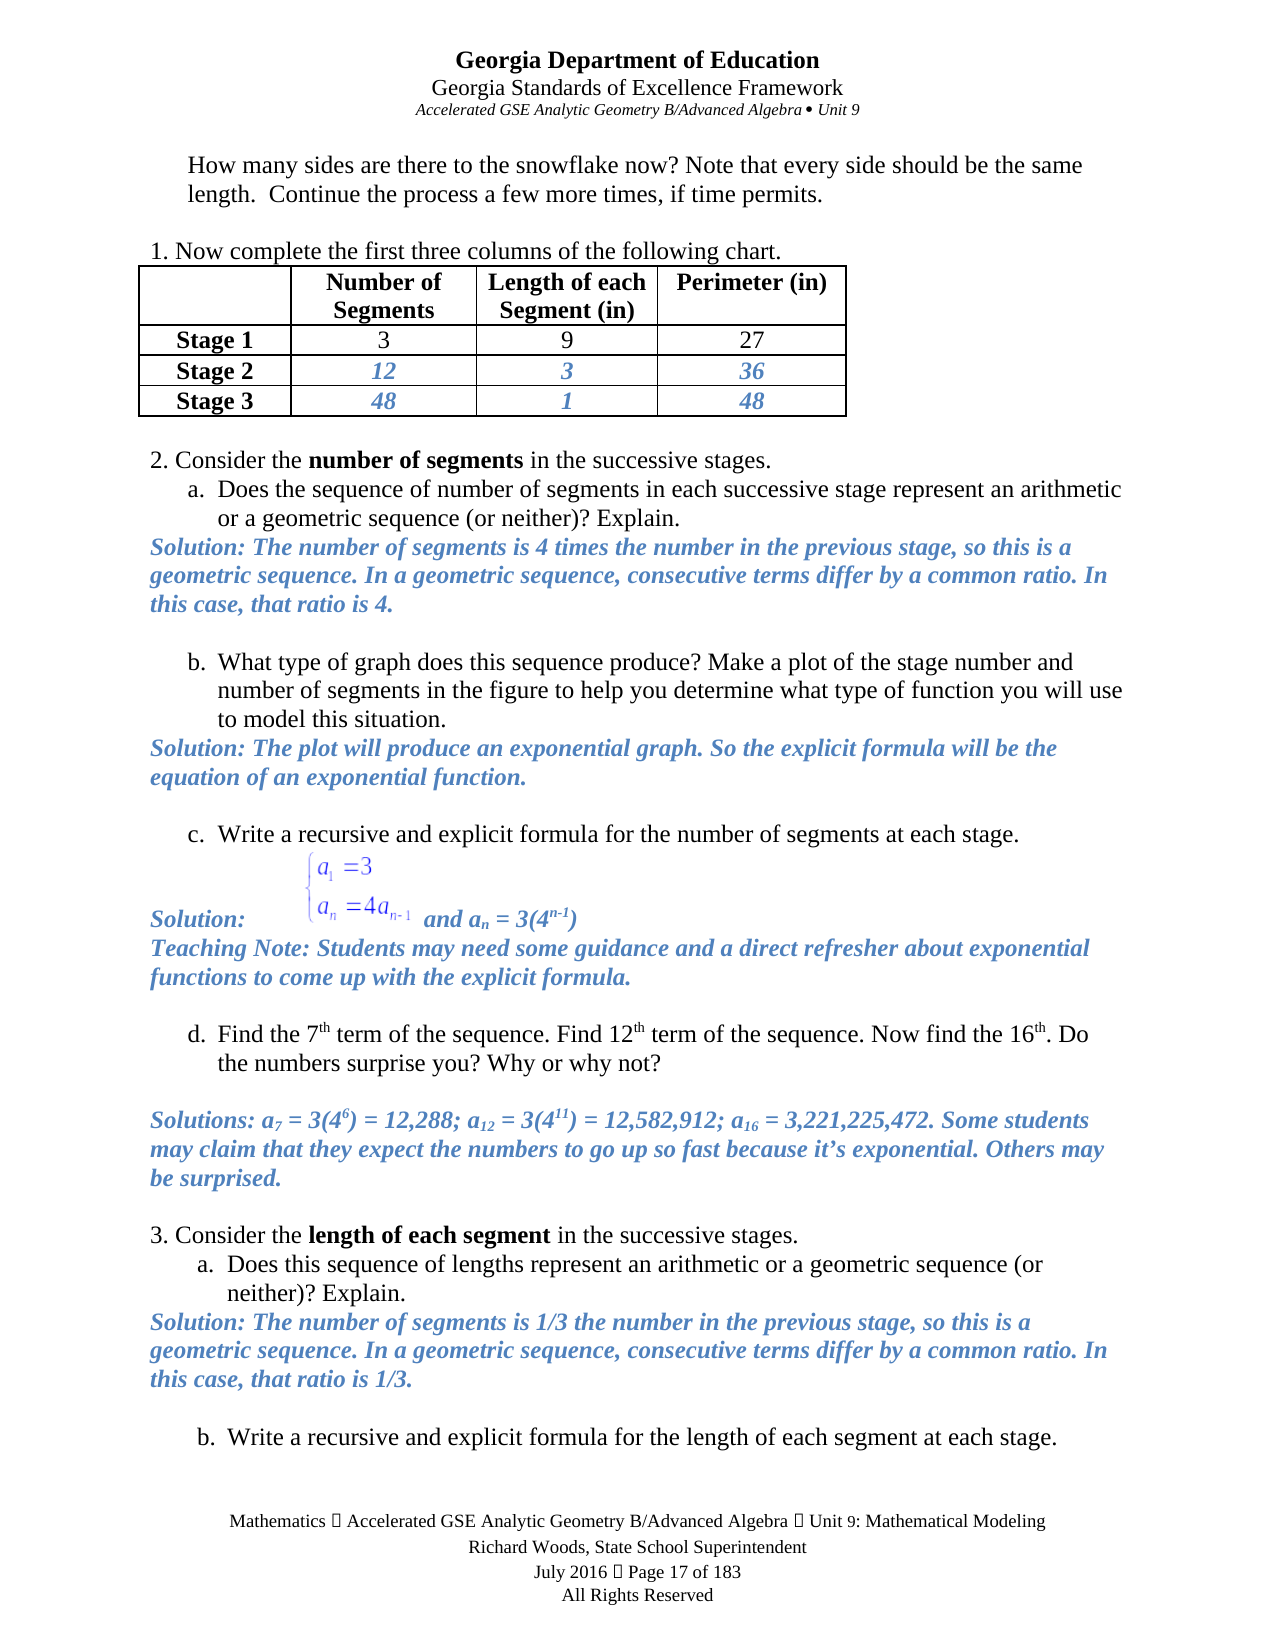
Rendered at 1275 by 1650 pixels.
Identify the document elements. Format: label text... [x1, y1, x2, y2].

table_header Perimeter (in) [658, 267, 845, 324]
list Find the 7th term of the sequence. Find 12th term of the sequence. Now find the 16th. Do the numbers surprise you? Why or why not? [187, 1019, 1125, 1077]
table_header Length of each Segment (in) [477, 267, 657, 324]
list Does the sequence of number of segments in each successive stage represent an arithmetic or a geometric sequence (or neither)? Explain. [187, 474, 1125, 532]
table_cell Stage 3 [140, 386, 290, 415]
table_cell 3 [292, 326, 476, 354]
text Solution: The number of segments is 1/3 the number in the previous stage, so this is a geometric sequence. In a geometric sequence, consecutive terms differ by a common ratio. In this case, that ratio is 1/3. [150, 1307, 1125, 1393]
list Does this sequence of lengths represent an arithmetic or a geometric sequence (or neither)? Explain. [197, 1249, 1125, 1307]
table_cell 36 [658, 356, 845, 385]
table_cell 3 [477, 356, 657, 385]
table_cell 1 [477, 386, 657, 415]
list Write a recursive and explicit formula for the number of segments at each stage. [187, 819, 1125, 848]
table_cell 9 [477, 326, 657, 354]
list Write a recursive and explicit formula for the length of each segment at each stage. [197, 1422, 1125, 1450]
table_cell Stage 1 [140, 326, 290, 354]
list What type of graph does this sequence produce? Make a plot of the stage number and number of segments in the figure to help you determine what type of function you will use to model this situation. [187, 647, 1125, 733]
table_cell 27 [658, 326, 845, 354]
text Solution: The number of segments is 4 times the number in the previous stage, so this is a geometric sequence. In a geometric sequence, consecutive terms differ by a common ratio. In this case, that ratio is 4. [150, 532, 1125, 618]
table_cell Stage 2 [140, 356, 290, 385]
text 3. Consider the length of each segment in the successive stages. [150, 1220, 1125, 1249]
text 1. Now complete the first three columns of the following chart. [150, 236, 1125, 265]
text Teaching Note: Students may need some guidance and a direct refresher about exponential functions to come up with the explicit formula. [150, 933, 1125, 990]
table_cell 48 [658, 386, 845, 415]
text How many sides are there to the snowflake now? Note that every side should be the same length. Continue the process a few more times, if time permits. [187, 150, 1125, 207]
text Solution: and an = 3(4n-1) [150, 848, 1125, 933]
text Solution: The plot will produce an exponential graph. So the explicit formula will be the equation of an exponential function. [150, 733, 1125, 790]
text Solutions: a7 = 3(46) = 12,288; a12 = 3(411) = 12,582,912; a16 = 3,221,225,472. Some students may claim that they expect the numbers to go up so fast because it’s exponential. Others may be surprised. [150, 1105, 1125, 1192]
table_cell 48 [292, 386, 476, 415]
table_cell 12 [292, 356, 476, 385]
table_header Number of Segments [292, 267, 476, 324]
table_header [140, 267, 290, 324]
text 2. Consider the number of segments in the successive stages. [150, 445, 1125, 474]
